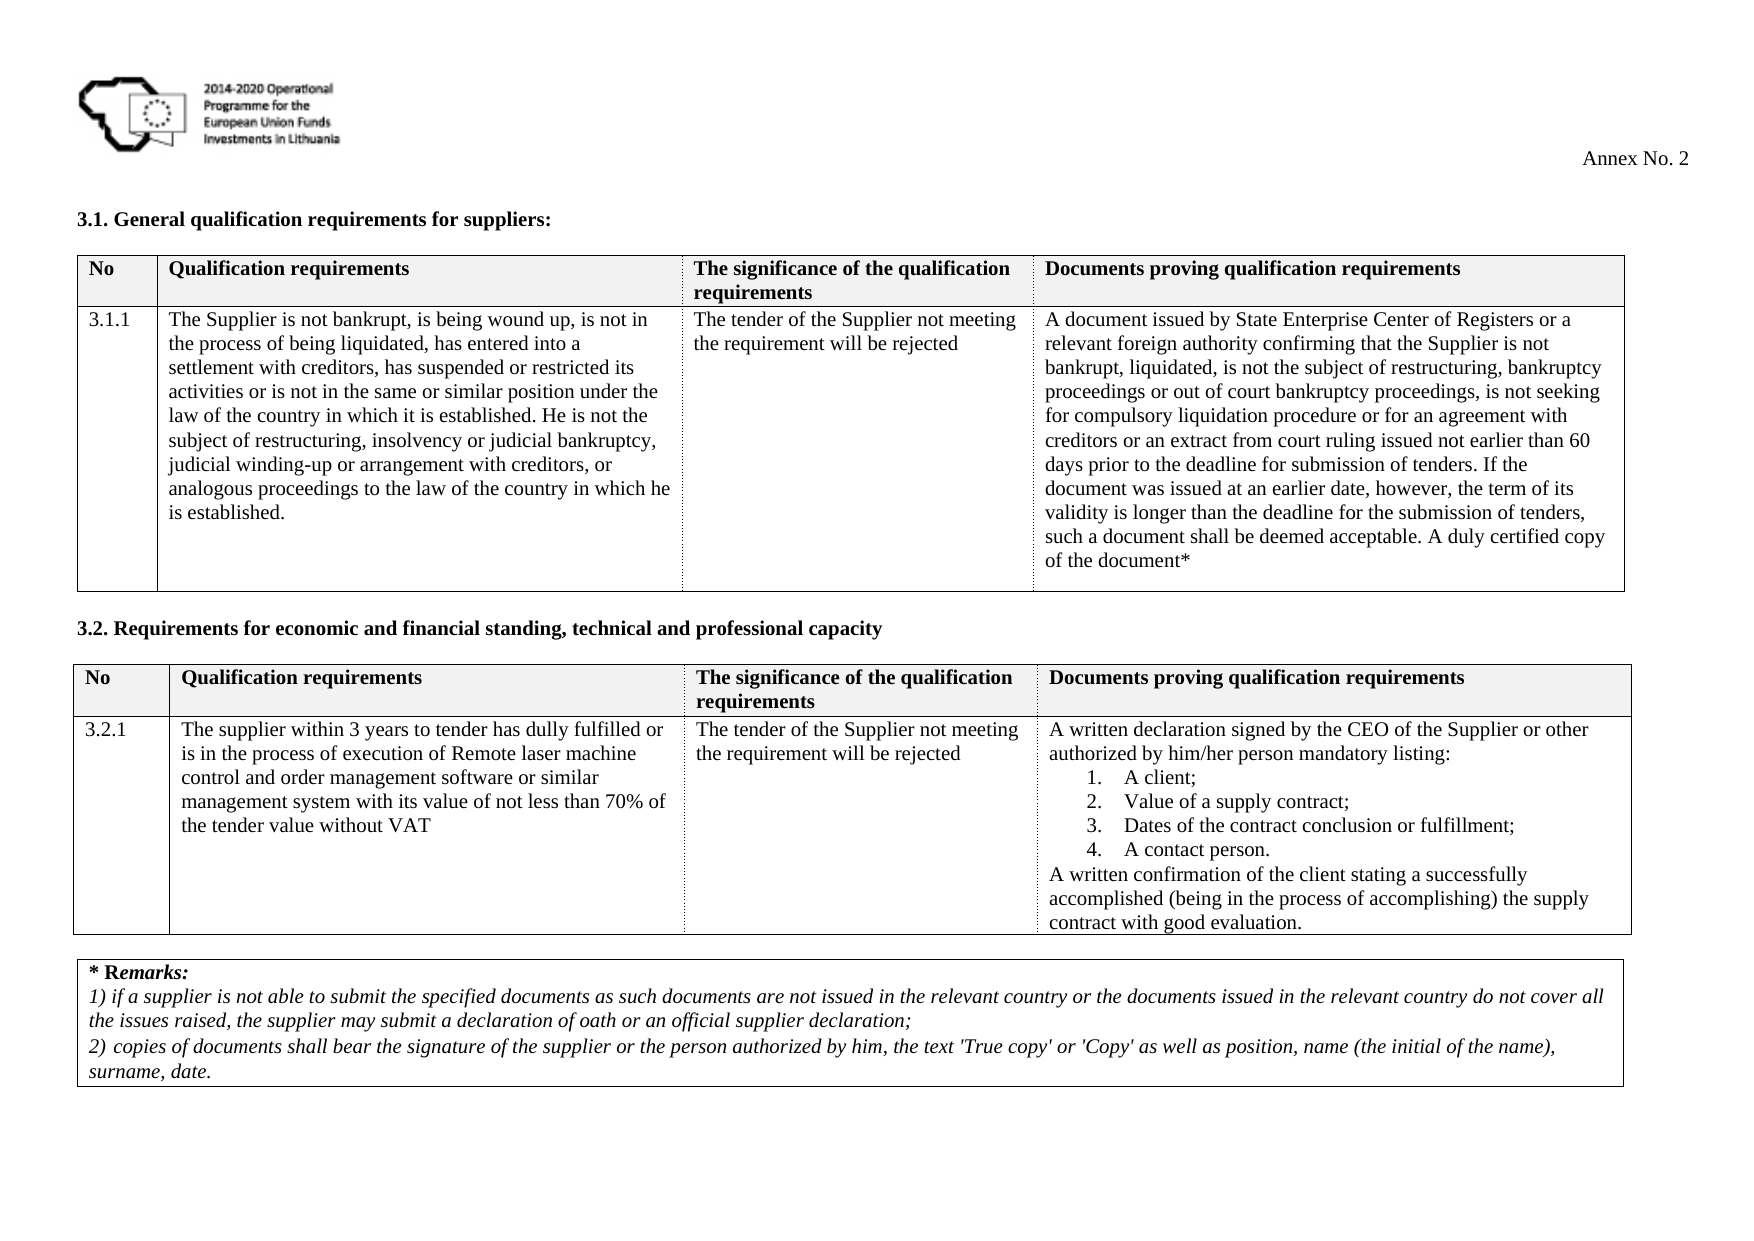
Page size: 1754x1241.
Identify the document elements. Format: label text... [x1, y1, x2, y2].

table_cell 3.2.1 [74, 717, 169, 934]
table_cell The tender of the Supplier not meeting the requirement will be rejected [685, 717, 1038, 934]
text 3.1. General qualification requirements for suppliers: [77, 207, 1689, 231]
table_cell 2) copies of documents shall bear the signature of the supplier or the person authorized by him, the text 'True copy' or 'Copy' as well as position, name (the initial of the name), surname, date. [78, 1035, 1623, 1086]
table_header Documents proving qualification requirements [1038, 665, 1631, 716]
table_header The significance of the qualification requirements [682, 256, 1033, 306]
table_header No [74, 665, 169, 716]
table_header Documents proving qualification requirements [1034, 256, 1624, 306]
picture [76, 75, 342, 154]
table_cell The Supplier is not bankrupt, is being wound up, is not in the process of being liquidated, has entered into a settlement with creditors, has suspended or restricted its activities or is not in the same or similar position under the law of the country in which it is established. He is not the subject of restructuring, insolvency or judicial bankruptcy, judicial winding-up or arrangement with creditors, or analogous proceedings to the law of the country in which he is established. [158, 307, 682, 591]
table_header Qualification requirements [158, 256, 682, 306]
table_header Qualification requirements [170, 665, 684, 716]
table_header The significance of the qualification requirements [685, 665, 1038, 716]
table_cell The tender of the Supplier not meeting the requirement will be rejected [682, 307, 1033, 591]
text 3.2. Requirements for economic and financial standing, technical and professional capacity [77, 616, 1689, 640]
table_cell 1) if a supplier is not able to submit the specified documents as such documents are not issued in the relevant country or the documents issued in the relevant country do not cover all the issues raised, the supplier may submit a declaration of oath or an official supplier declaration; [78, 984, 1623, 1034]
table_cell 3.1.1 [78, 307, 157, 591]
table_header * Remarks: [78, 960, 1623, 984]
table_header No [78, 256, 157, 306]
table_cell A document issued by State Enterprise Center of Registers or a relevant foreign authority confirming that the Supplier is not bankrupt, liquidated, is not the subject of restructuring, bankruptcy proceedings or out of court bankruptcy proceedings, is not seeking for compulsory liquidation procedure or for an agreement with creditors or an extract from court ruling issued not earlier than 60 days prior to the deadline for submission of tenders. If the document was issued at an earlier date, however, the term of its validity is longer than the deadline for the submission of tenders, such a document shall be deemed acceptable. A duly certified copy of the document* [1034, 307, 1624, 591]
table_cell A written declaration signed by the CEO of the Supplier or other authorized by him/her person mandatory listing: A client; Value of a supply contract; Dates of the contract conclusion or fulfillment; A contact person. A written confirmation of the client stating a successfully accomplished (being in the process of accomplishing) the supply contract with good evaluation. [1038, 717, 1631, 934]
table_cell The supplier within 3 years to tender has dully fulfilled or is in the process of execution of Remote laser machine control and order management software or similar management system with its value of not less than 70% of the tender value without VAT [170, 717, 684, 934]
